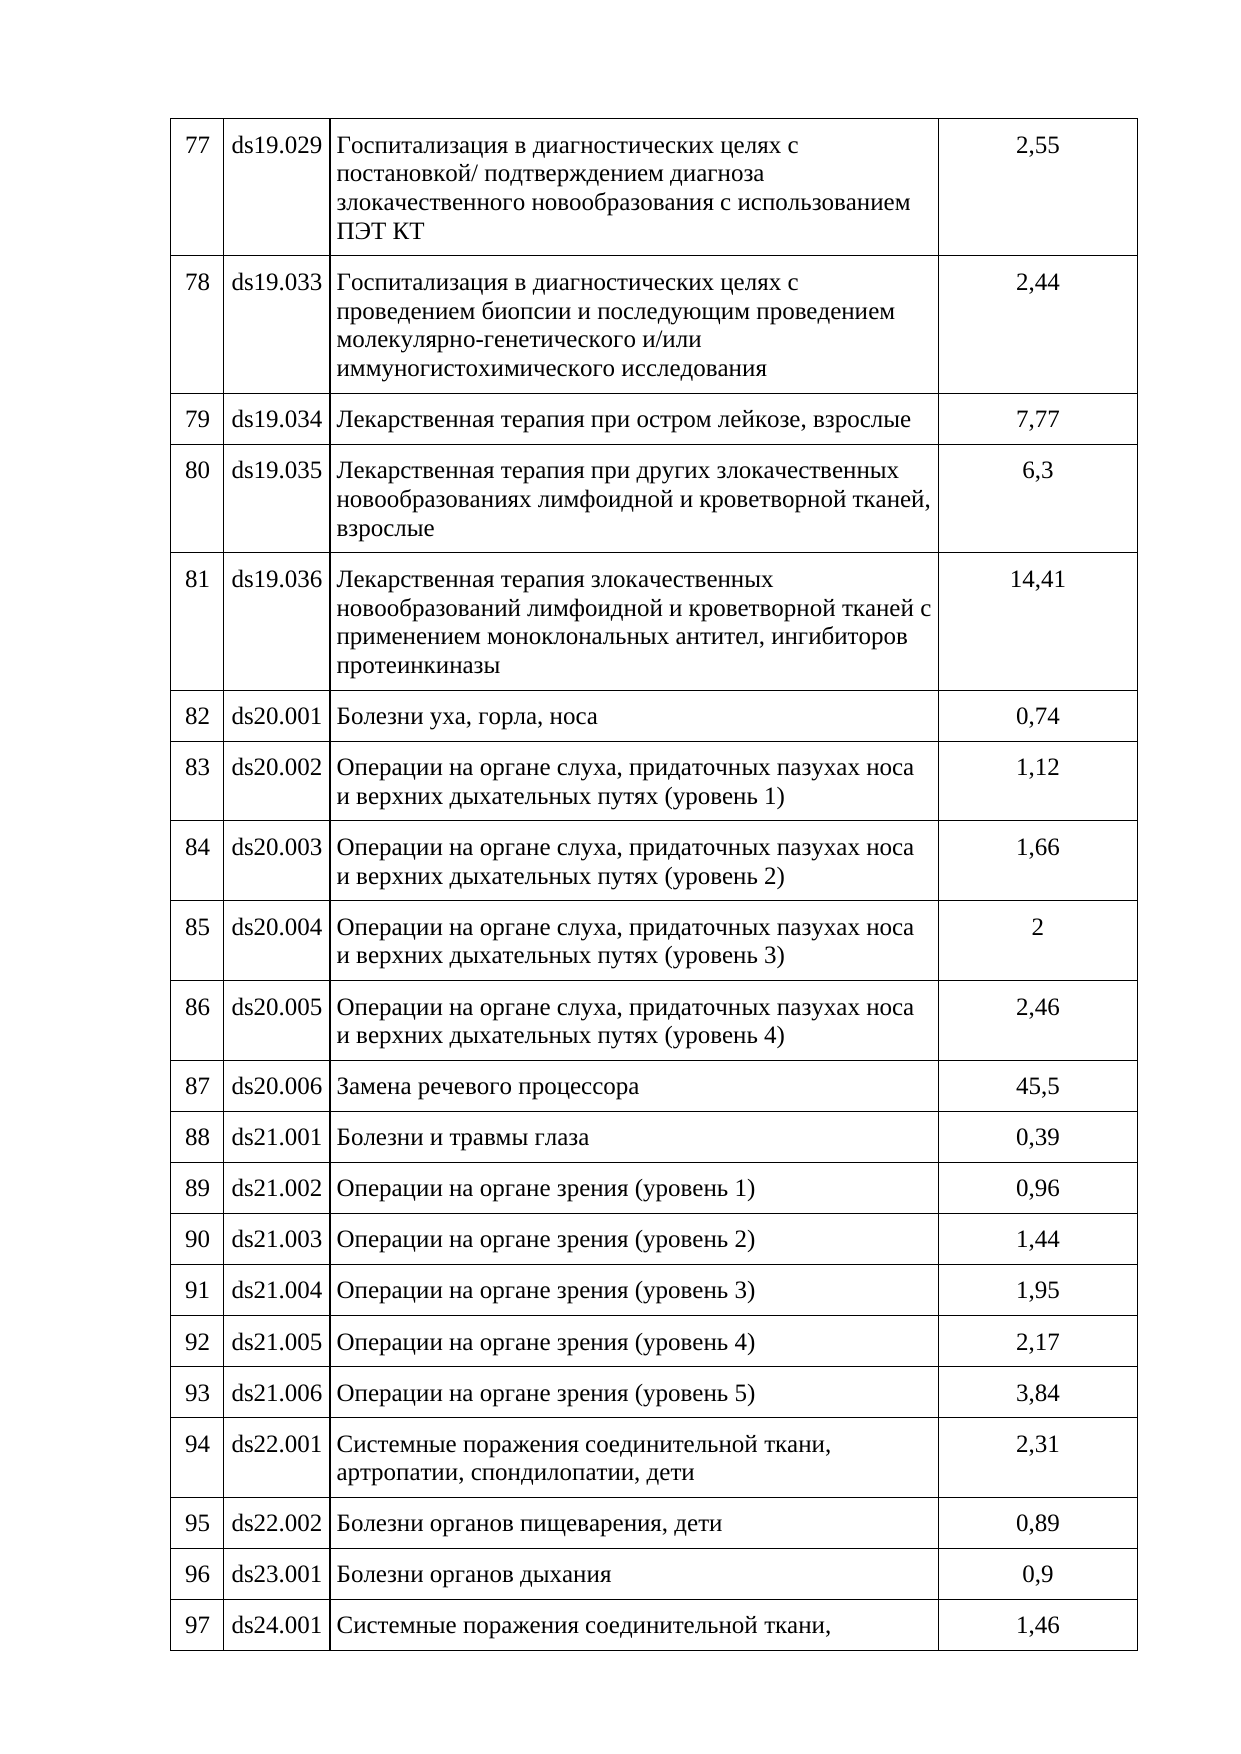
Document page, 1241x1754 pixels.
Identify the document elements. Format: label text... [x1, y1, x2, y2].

table_cell ds22.001 [224, 1418, 329, 1497]
table_cell 14,41 [939, 553, 1137, 689]
table_cell ds21.006 [224, 1367, 329, 1417]
table_cell Системные поражения соединительной ткани, артропатии, спондилопатии, дети [331, 1418, 938, 1497]
table_cell 1,44 [939, 1214, 1137, 1264]
table_cell Операции на органе зрения (уровень 2) [331, 1214, 938, 1264]
table_cell ds21.001 [224, 1112, 329, 1162]
table_cell Лекарственная терапия при остром лейкозе, взрослые [331, 394, 938, 444]
table_cell 95 [171, 1498, 223, 1548]
table_cell 94 [171, 1418, 223, 1497]
table_cell 77 [171, 119, 223, 255]
table_cell ds20.005 [224, 981, 329, 1060]
table_cell ds19.034 [224, 394, 329, 444]
table_cell Операции на органе слуха, придаточных пазухах носа и верхних дыхательных путях (уровень 3) [331, 901, 938, 980]
table_cell Операции на органе зрения (уровень 5) [331, 1367, 938, 1417]
table_cell 2,44 [939, 256, 1137, 393]
table_cell Операции на органе слуха, придаточных пазухах носа и верхних дыхательных путях (уровень 1) [331, 742, 938, 820]
table_cell 1,66 [939, 821, 1137, 900]
table_cell 0,96 [939, 1163, 1137, 1213]
table_cell Операции на органе слуха, придаточных пазухах носа и верхних дыхательных путях (уровень 2) [331, 821, 938, 900]
table_cell 1,46 [939, 1600, 1137, 1650]
table_cell 82 [171, 691, 223, 741]
table_cell 2,46 [939, 981, 1137, 1060]
table_cell 92 [171, 1316, 223, 1366]
table_cell 84 [171, 821, 223, 900]
table_cell 1,12 [939, 742, 1137, 820]
table_cell ds19.033 [224, 256, 329, 393]
table_cell 6,3 [939, 445, 1137, 552]
table_cell 2,17 [939, 1316, 1137, 1366]
table_cell ds22.002 [224, 1498, 329, 1548]
table_cell Операции на органе зрения (уровень 4) [331, 1316, 938, 1366]
table_cell ds21.003 [224, 1214, 329, 1264]
table_cell 2,55 [939, 119, 1137, 255]
table_cell 81 [171, 553, 223, 689]
table_cell 80 [171, 445, 223, 552]
table_cell 0,39 [939, 1112, 1137, 1162]
table_cell 97 [171, 1600, 223, 1650]
table_cell ds20.006 [224, 1061, 329, 1111]
table_cell 85 [171, 901, 223, 980]
table_cell ds20.004 [224, 901, 329, 980]
table_cell 91 [171, 1265, 223, 1315]
table_cell 93 [171, 1367, 223, 1417]
table_cell 0,9 [939, 1549, 1137, 1599]
table_cell Болезни и травмы глаза [331, 1112, 938, 1162]
table_cell 96 [171, 1549, 223, 1599]
table_cell ds23.001 [224, 1549, 329, 1599]
table_cell 79 [171, 394, 223, 444]
table_cell ds20.002 [224, 742, 329, 820]
table_cell ds19.036 [224, 553, 329, 689]
table_cell ds20.001 [224, 691, 329, 741]
table_cell 1,95 [939, 1265, 1137, 1315]
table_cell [331, 1600, 938, 1650]
table_cell ds21.002 [224, 1163, 329, 1213]
table_cell 0,89 [939, 1498, 1137, 1548]
table_cell 86 [171, 981, 223, 1060]
table_cell 3,84 [939, 1367, 1137, 1417]
table_cell Операции на органе зрения (уровень 1) [331, 1163, 938, 1213]
table_cell 2 [939, 901, 1137, 980]
table_cell 88 [171, 1112, 223, 1162]
table_cell Замена речевого процессора [331, 1061, 938, 1111]
table_cell Болезни органов пищеварения, дети [331, 1498, 938, 1548]
table_cell Лекарственная терапия злокачественных новообразований лимфоидной и кроветворной тканей с применением моноклональных антител, ингибиторов протеинкиназы [331, 553, 938, 689]
table_cell Операции на органе слуха, придаточных пазухах носа и верхних дыхательных путях (уровень 4) [331, 981, 938, 1060]
table_cell 83 [171, 742, 223, 820]
table_cell Болезни уха, горла, носа [331, 691, 938, 741]
table_cell ds24.001 [224, 1600, 329, 1650]
table_cell 7,77 [939, 394, 1137, 444]
table_cell Лекарственная терапия при других злокачественных новообразованиях лимфоидной и кроветворной тканей, взрослые [331, 445, 938, 552]
table_cell Госпитализация в диагностических целях с постановкой/ подтверждением диагноза злокачественного новообразования с использованием ПЭТ КТ [331, 119, 938, 255]
table_cell 78 [171, 256, 223, 393]
table_cell ds19.029 [224, 119, 329, 255]
table_cell Госпитализация в диагностических целях с проведением биопсии и последующим проведением молекулярно-генетического и/или иммуногистохимического исследования [331, 256, 938, 393]
table_cell Операции на органе зрения (уровень 3) [331, 1265, 938, 1315]
table_cell 87 [171, 1061, 223, 1111]
table_cell 2,31 [939, 1418, 1137, 1497]
table_cell Болезни органов дыхания [331, 1549, 938, 1599]
table_cell ds20.003 [224, 821, 329, 900]
table_cell 45,5 [939, 1061, 1137, 1111]
table_cell ds21.005 [224, 1316, 329, 1366]
table_cell 0,74 [939, 691, 1137, 741]
table_cell 90 [171, 1214, 223, 1264]
table_cell 89 [171, 1163, 223, 1213]
table_cell ds21.004 [224, 1265, 329, 1315]
table_cell ds19.035 [224, 445, 329, 552]
